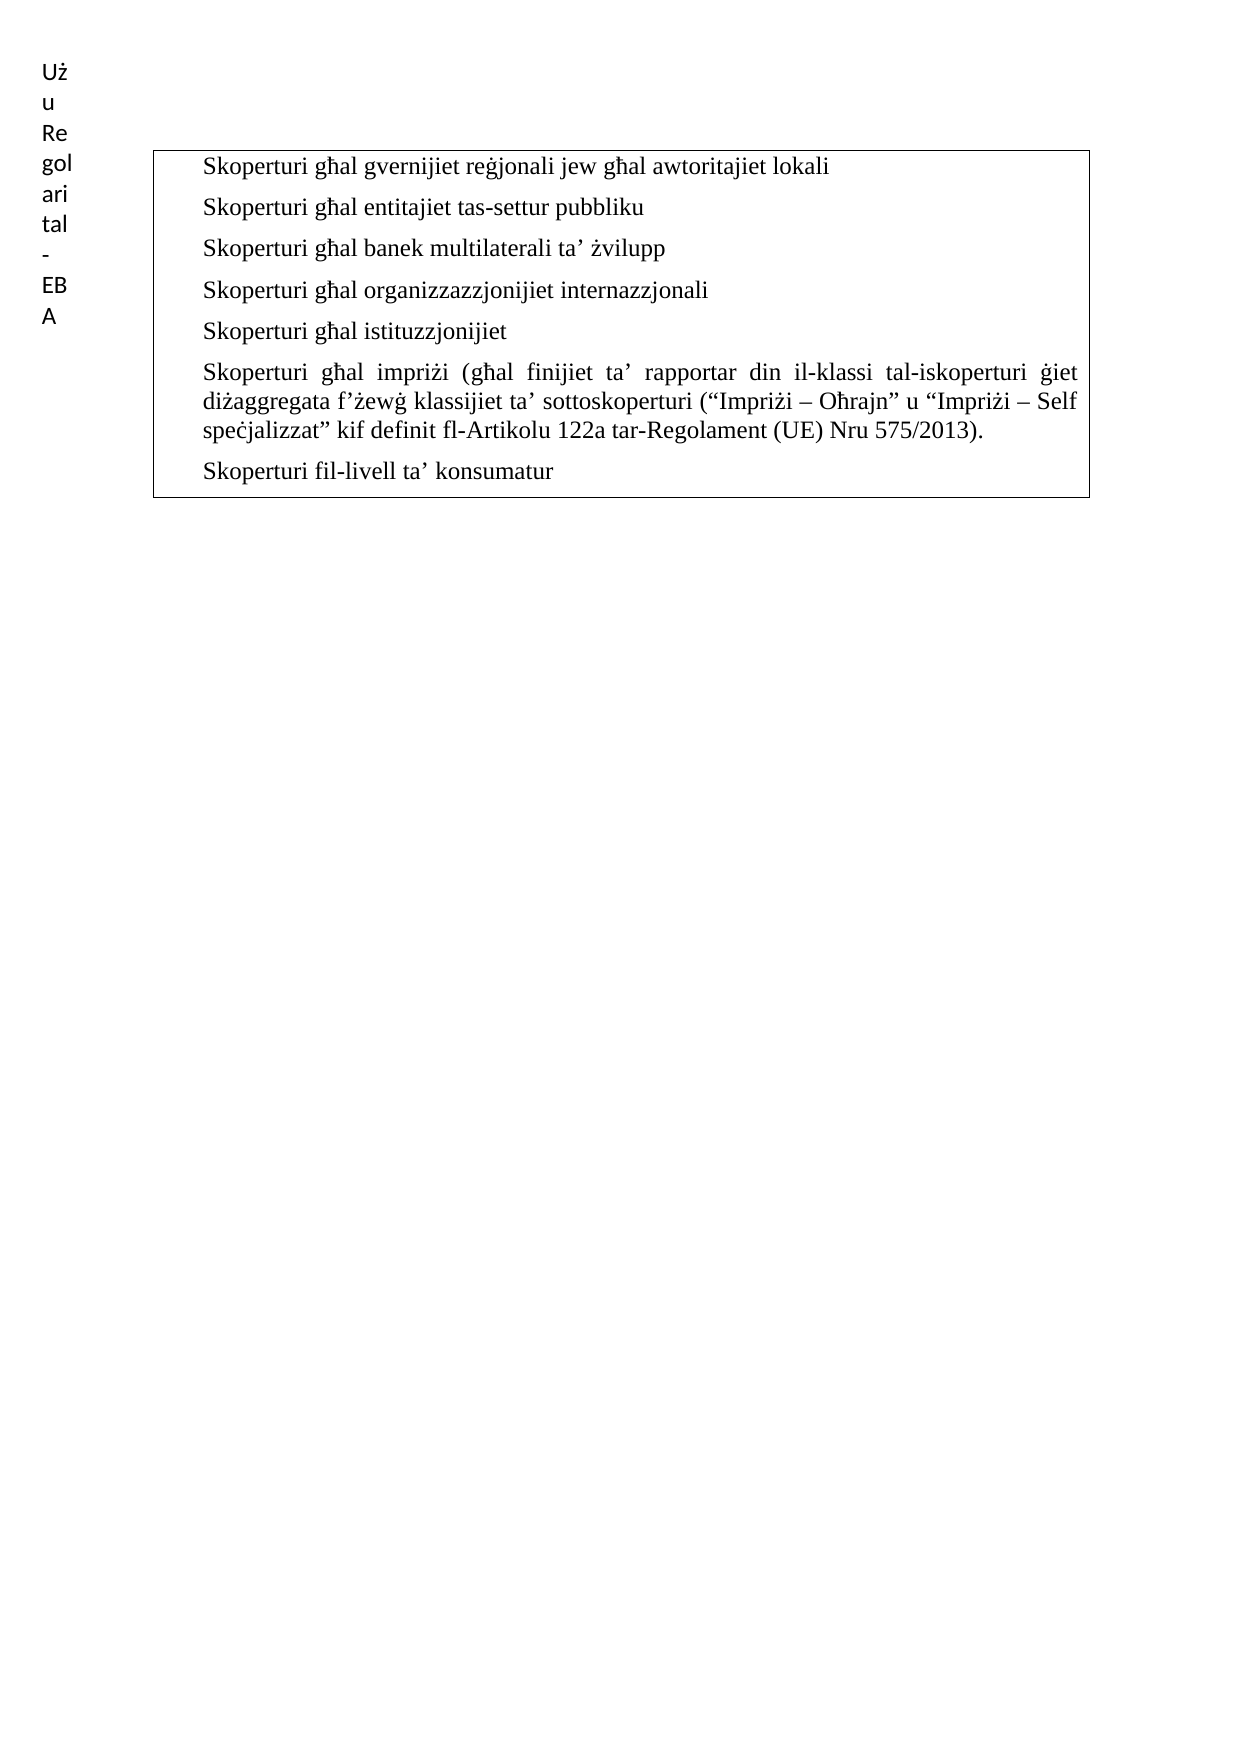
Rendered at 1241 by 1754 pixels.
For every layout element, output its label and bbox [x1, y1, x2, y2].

table_cell [154, 151, 1089, 497]
